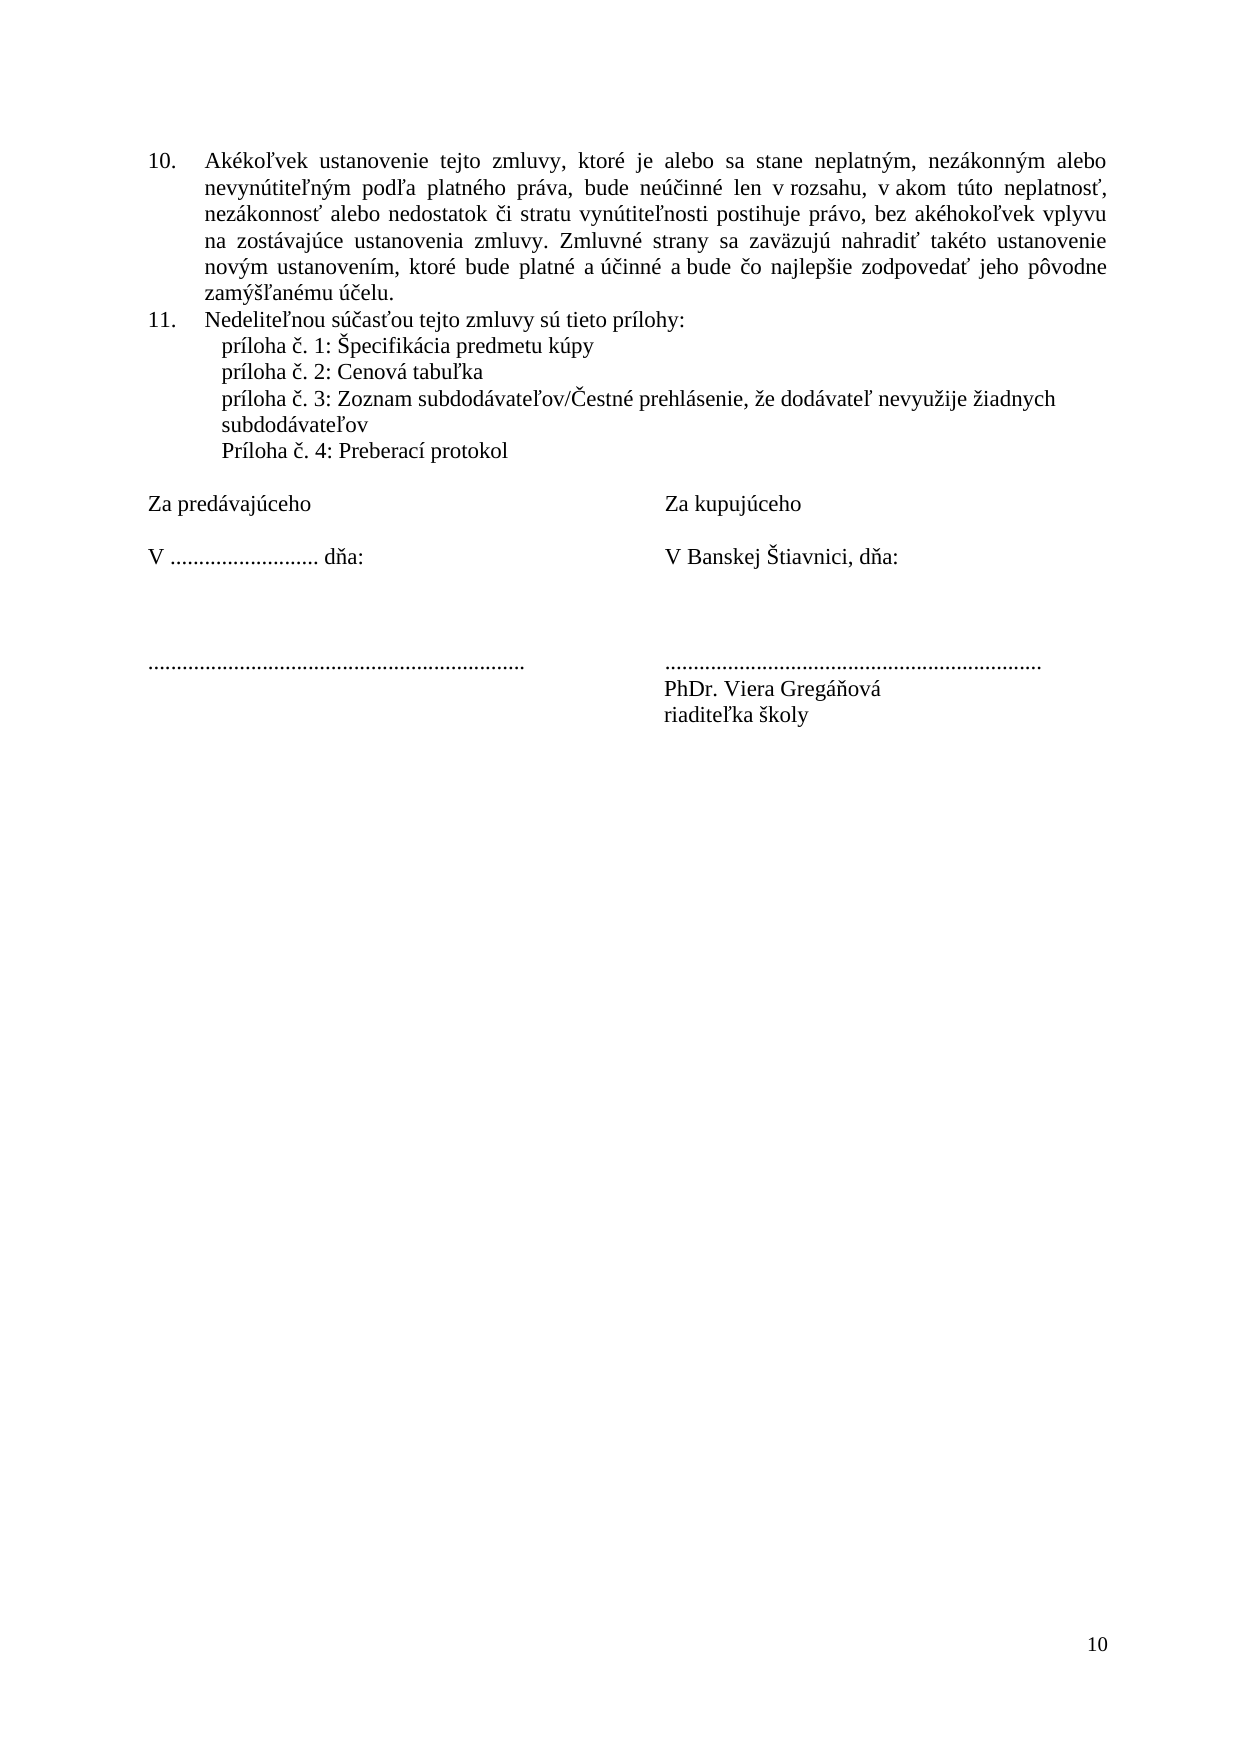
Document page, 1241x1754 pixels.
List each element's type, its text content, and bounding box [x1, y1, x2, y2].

text .................................................................. .................................................................. [148, 648, 1107, 675]
text príloha č. 2: Cenová tabuľka [221, 358, 1107, 385]
text Za predávajúceho Za kupujúceho [148, 490, 1107, 517]
text 11. Nedeliteľnou súčasťou tejto zmluvy sú tieto prílohy: [148, 306, 1107, 332]
text Príloha č. 4: Preberací protokol [221, 437, 1107, 464]
text riaditeľka školy [148, 701, 1107, 727]
text príloha č. 1: Špecifikácia predmetu kúpy [221, 332, 1107, 358]
text príloha č. 3: Zoznam subdodávateľov/Čestné prehlásenie, že dodávateľ nevyužije žiadnych subdodávateľov [221, 385, 1107, 437]
text PhDr. Viera Gregáňová [148, 675, 1107, 701]
text V .......................... dňa: V Banskej Štiavnici, dňa: [148, 543, 1107, 569]
text 10. Akékoľvek ustanovenie tejto zmluvy, ktoré je alebo sa stane neplatným, nezákonným alebo nevynútiteľným podľa platného práva, bude neúčinné len v rozsahu, v akom túto neplatnosť, nezákonnosť alebo nedostatok či stratu vynútiteľnosti postihuje právo, bez akéhokoľvek vplyvu na zostávajúce ustanovenia zmluvy. Zmluvné strany sa zaväzujú nahradiť takéto ustanovenie novým ustanovením, ktoré bude platné a účinné a bude čo najlepšie zodpovedať jeho pôvodne zamýšľanému účelu. [148, 148, 1107, 306]
